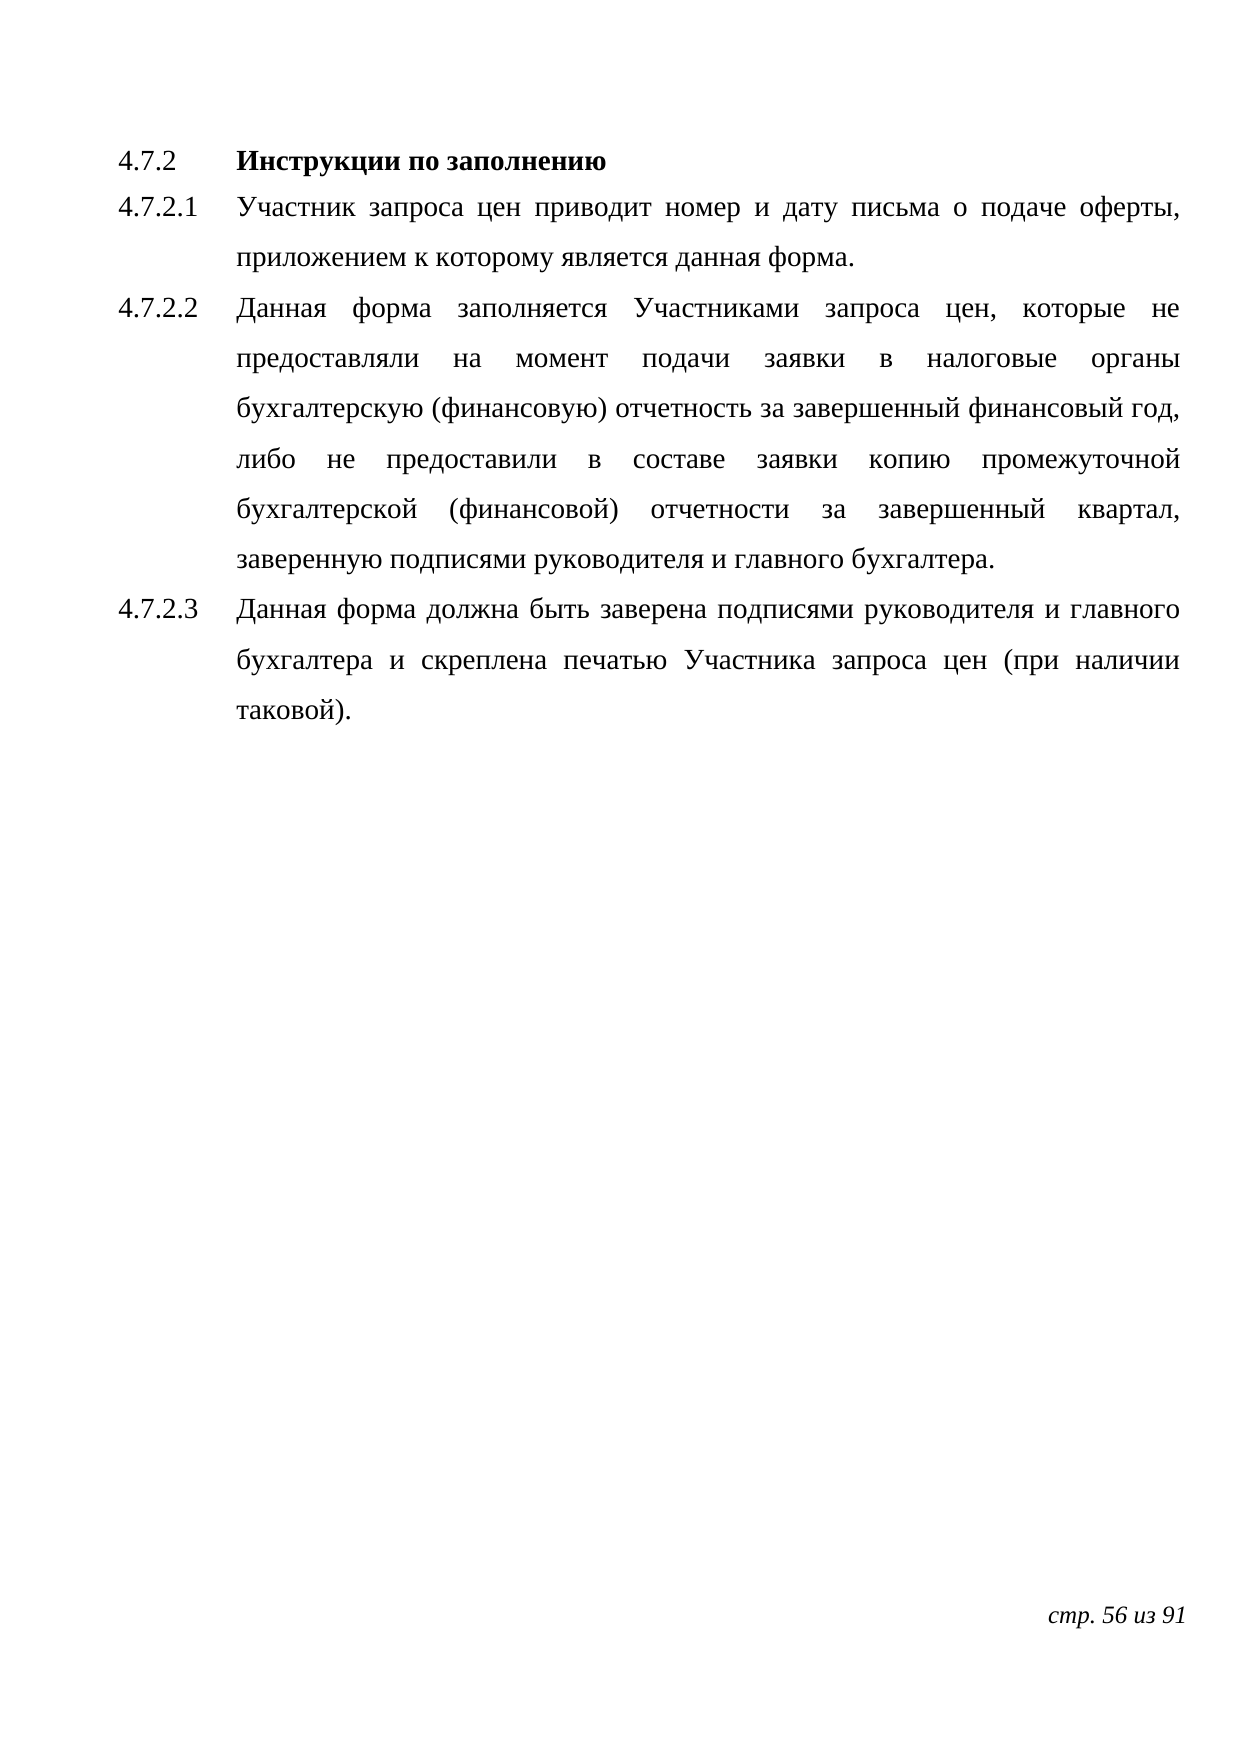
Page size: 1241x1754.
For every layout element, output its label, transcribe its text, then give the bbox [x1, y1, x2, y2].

text Инструкции по заполнению [118, 143, 1181, 177]
text Данная форма должна быть заверена подписями руководителя и главного бухгалтера и скреплена печатью Участника запроса цен (при наличии таковой). [118, 592, 1181, 726]
text Участник запроса цен приводит номер и дату письма о подаче оферты, приложением к которому является данная форма. [118, 189, 1181, 273]
text Данная форма заполняется Участниками запроса цен, которые не предоставляли на момент подачи заявки в налоговые органы бухгалтерскую (финансовую) отчетность за завершенный финансовый год, либо не предоставили в составе заявки копию промежуточной бухгалтерской (финансовой) отчетности за завершенный квартал, заверенную подписями руководителя и главного бухгалтера. [118, 290, 1181, 575]
